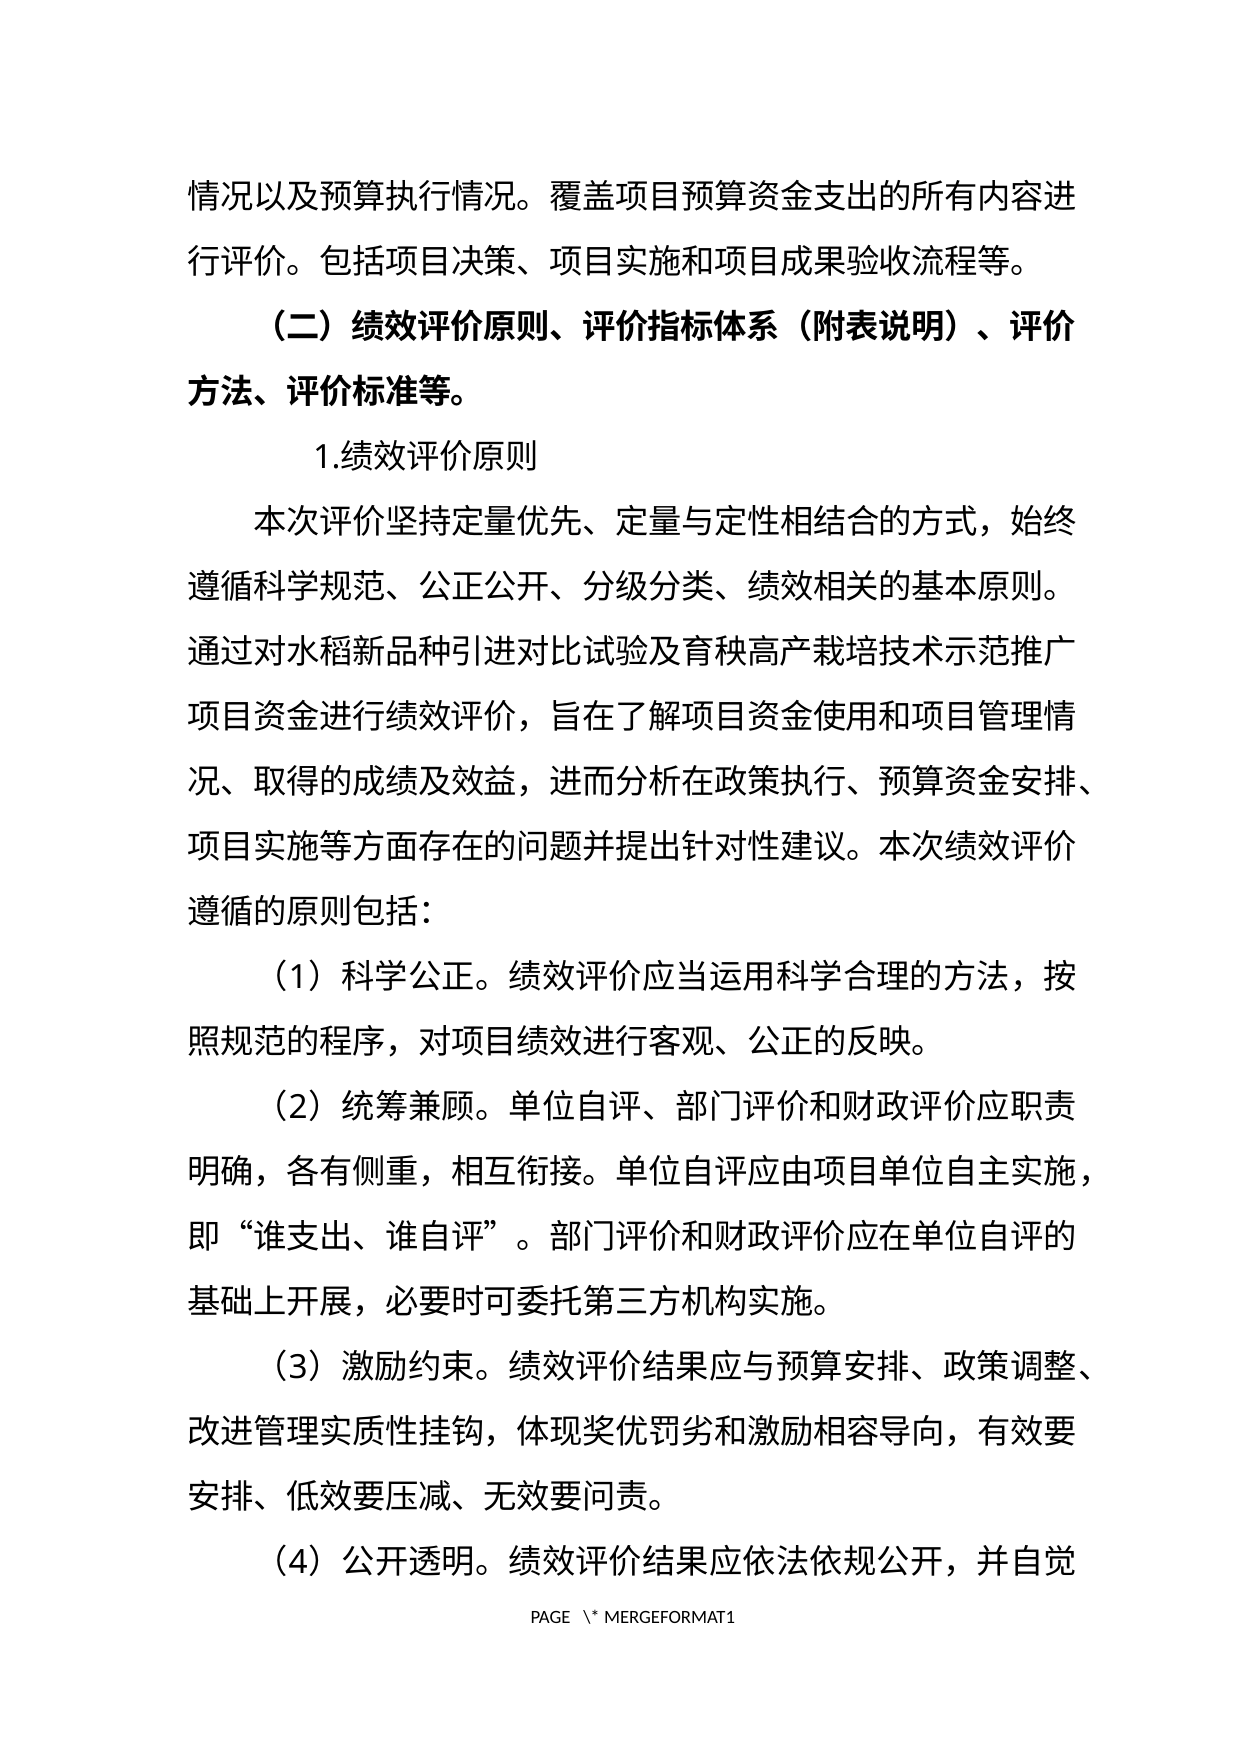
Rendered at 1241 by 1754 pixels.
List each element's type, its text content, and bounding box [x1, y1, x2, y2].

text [187, 422, 1078, 1592]
text （二）绩效评价原则、评价指标体系（附表说明）、评价方法、评价标准等。 [187, 292, 1078, 422]
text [187, 162, 1078, 292]
